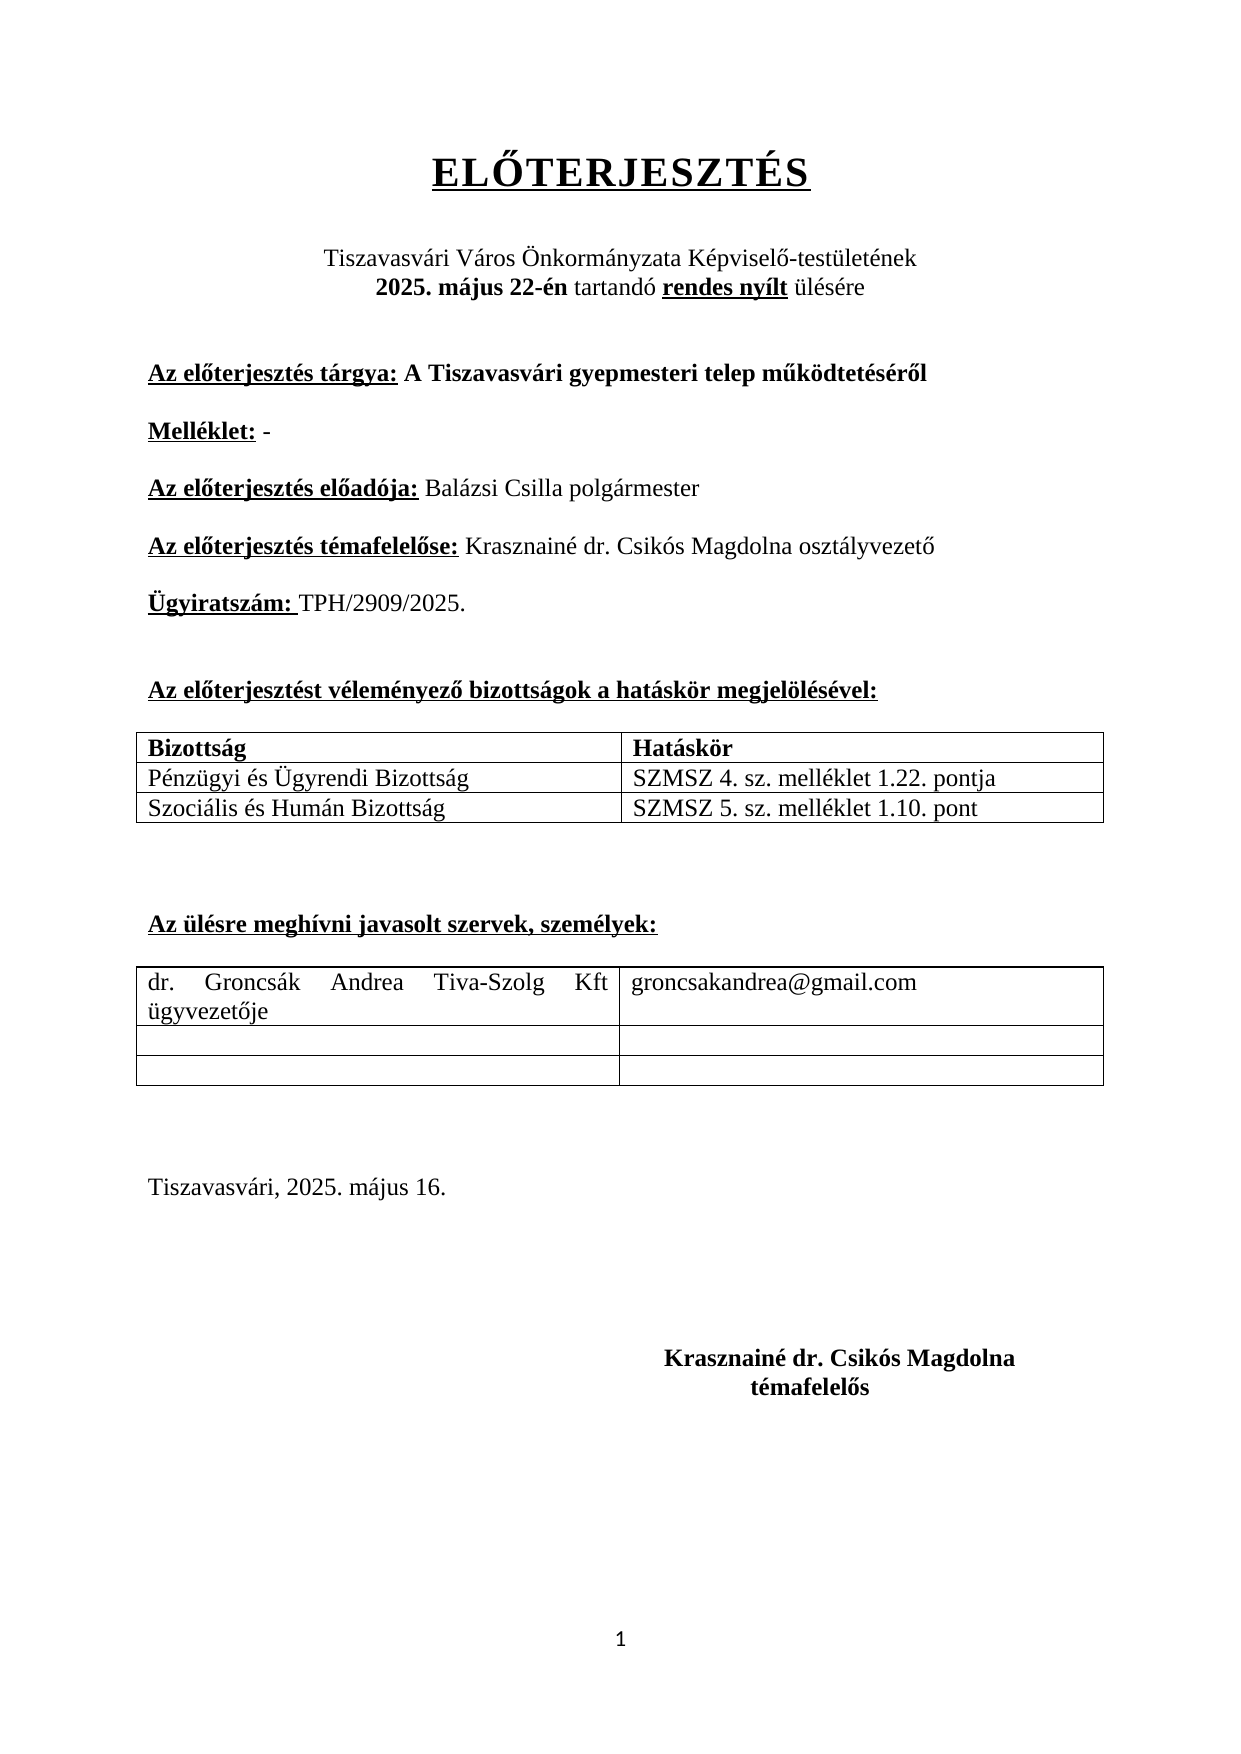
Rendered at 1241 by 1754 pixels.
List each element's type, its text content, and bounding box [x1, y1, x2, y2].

text Az előterjesztés tárgya: A Tiszavasvári gyepmesteri telep működtetéséről [148, 358, 1093, 387]
table_cell SZMSZ 5. sz. melléklet 1.10. pont [622, 793, 1103, 822]
table_header Bizottság [137, 733, 621, 762]
table_header Hatáskör [622, 733, 1103, 762]
table_cell [620, 1026, 1103, 1055]
table_cell SZMSZ 4. sz. melléklet 1.22. pontja [622, 763, 1103, 792]
text Az ülésre meghívni javasolt szervek, személyek: [148, 909, 1093, 938]
text Melléklet: - [148, 416, 1093, 445]
table_cell [137, 1026, 619, 1055]
table_cell Pénzügyi és Ügyrendi Bizottság [137, 763, 621, 792]
text Tiszavasvári Város Önkormányzata Képviselő-testületének [148, 243, 1093, 272]
text Ügyiratszám: TPH/2909/2025. [148, 588, 1093, 617]
table_header dr. Groncsák Andrea Tiva-Szolg Kft ügyvezetője [137, 968, 619, 1025]
text Krasznainé dr. Csikós Magdolna [148, 1343, 1093, 1372]
text Tiszavasvári, 2025. május 16. [148, 1172, 1093, 1201]
text Az előterjesztést véleményező bizottságok a hatáskör megjelölésével: [148, 675, 1093, 703]
text 2025. május 22-én tartandó rendes nyílt ülésére [148, 272, 1093, 301]
table_cell Szociális és Humán Bizottság [137, 793, 621, 822]
table_cell [620, 1056, 1103, 1084]
text Az előterjesztés előadója: Balázsi Csilla polgármester [148, 473, 1093, 502]
table_cell [137, 1056, 619, 1084]
text témafelelős [148, 1372, 1093, 1401]
text Az előterjesztés témafelelőse: Krasznainé dr. Csikós Magdolna osztályvezető [148, 531, 1093, 560]
text ELŐTERJESZTÉS [148, 148, 1093, 196]
table_header groncsakandrea@gmail.com [620, 968, 1103, 1025]
